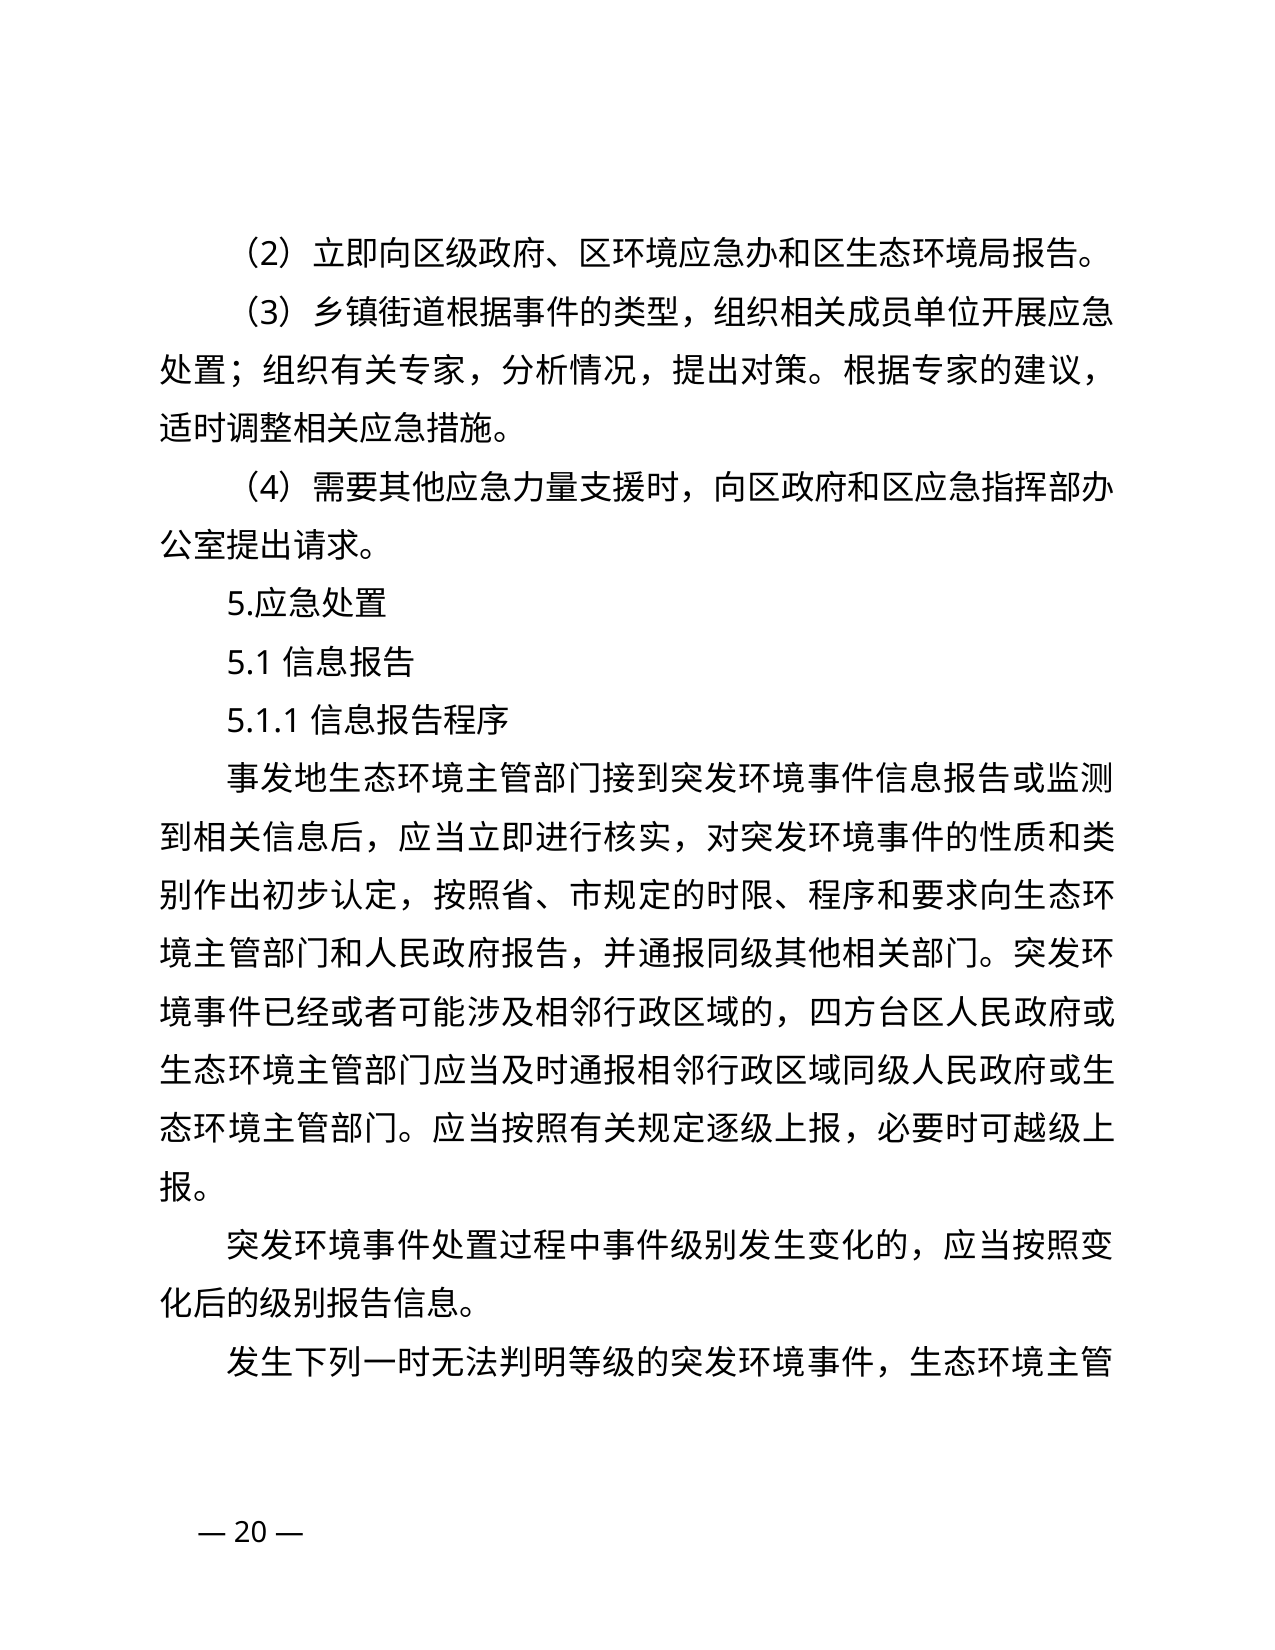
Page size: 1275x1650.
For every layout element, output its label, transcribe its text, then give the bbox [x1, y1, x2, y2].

list 立即向区级政府、区环境应急办和区生态环境局报告。 [159, 219, 1116, 277]
list 乡镇街道根据事件的类型，组织相关成员单位开展应急处置；组织有关专家，分析情况，提出对策。根据专家的建议，适时调整相关应急措施。 [159, 277, 1116, 452]
list 需要其他应急力量支援时，向区政府和区应急指挥部办公室提出请求。 [159, 452, 1116, 569]
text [159, 1327, 1116, 1386]
text 突发环境事件处置过程中事件级别发生变化的，应当按照变化后的级别报告信息。 [159, 1211, 1116, 1327]
subtitle 5.1 信息报告 [159, 627, 1116, 686]
subtitle 5.应急处置 [159, 569, 1116, 627]
text 5.1.1 信息报告程序 [159, 686, 1116, 744]
text 事发地生态环境主管部门接到突发环境事件信息报告或监测到相关信息后，应当立即进行核实，对突发环境事件的性质和类别作出初步认定，按照省、市规定的时限、程序和要求向生态环境主管部门和人民政府报告，并通报同级其他相关部门。突发环境事件已经或者可能涉及相邻行政区域的，四方台区人民政府或生态环境主管部门应当及时通报相邻行政区域同级人民政府或生态环境主管部门。应当按照有关规定逐级上报，必要时可越级上报。 [159, 744, 1116, 1211]
